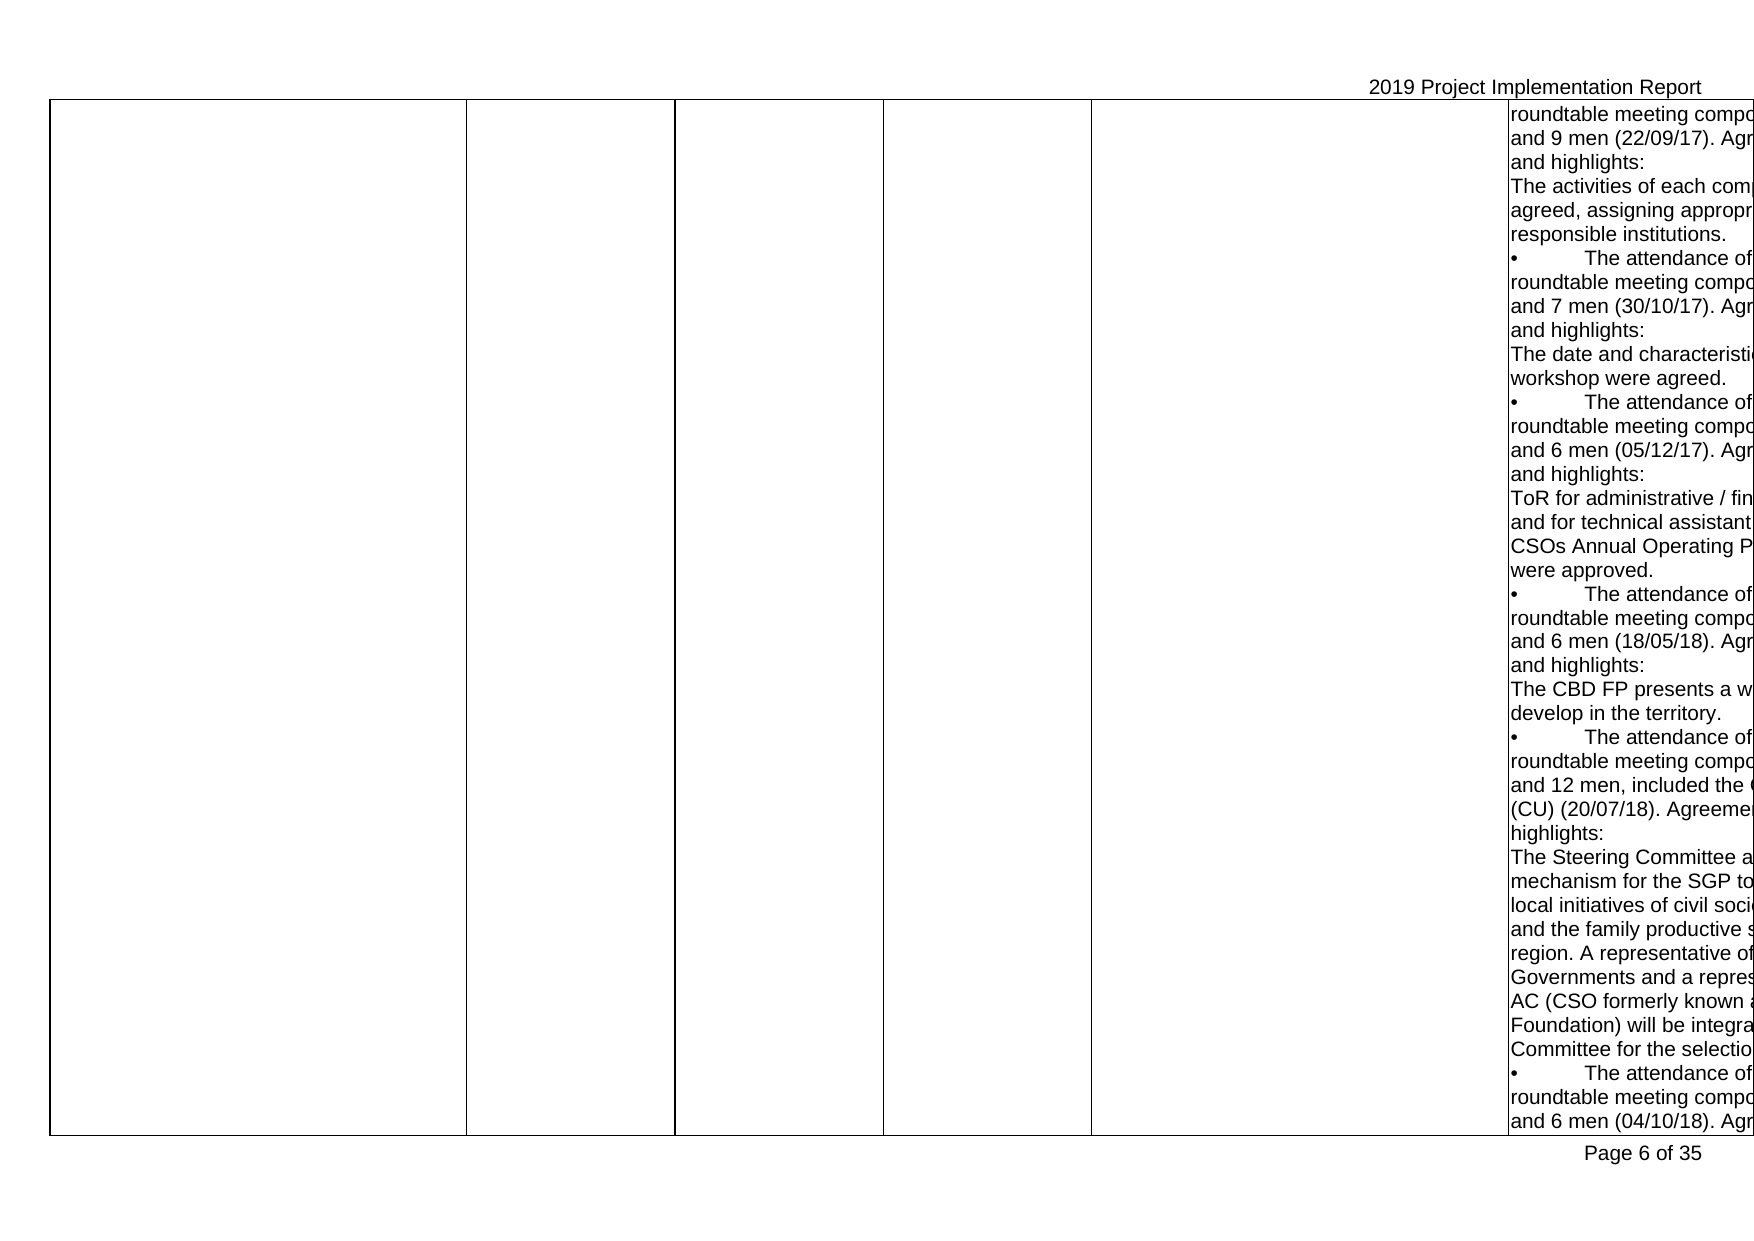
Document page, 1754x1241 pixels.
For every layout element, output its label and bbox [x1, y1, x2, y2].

table_cell [51, 100, 466, 1134]
table_cell [1509, 100, 1753, 1134]
table_cell [676, 100, 883, 1134]
table_cell [884, 100, 1091, 1134]
table_cell [1092, 100, 1508, 1134]
table_cell [467, 100, 674, 1134]
